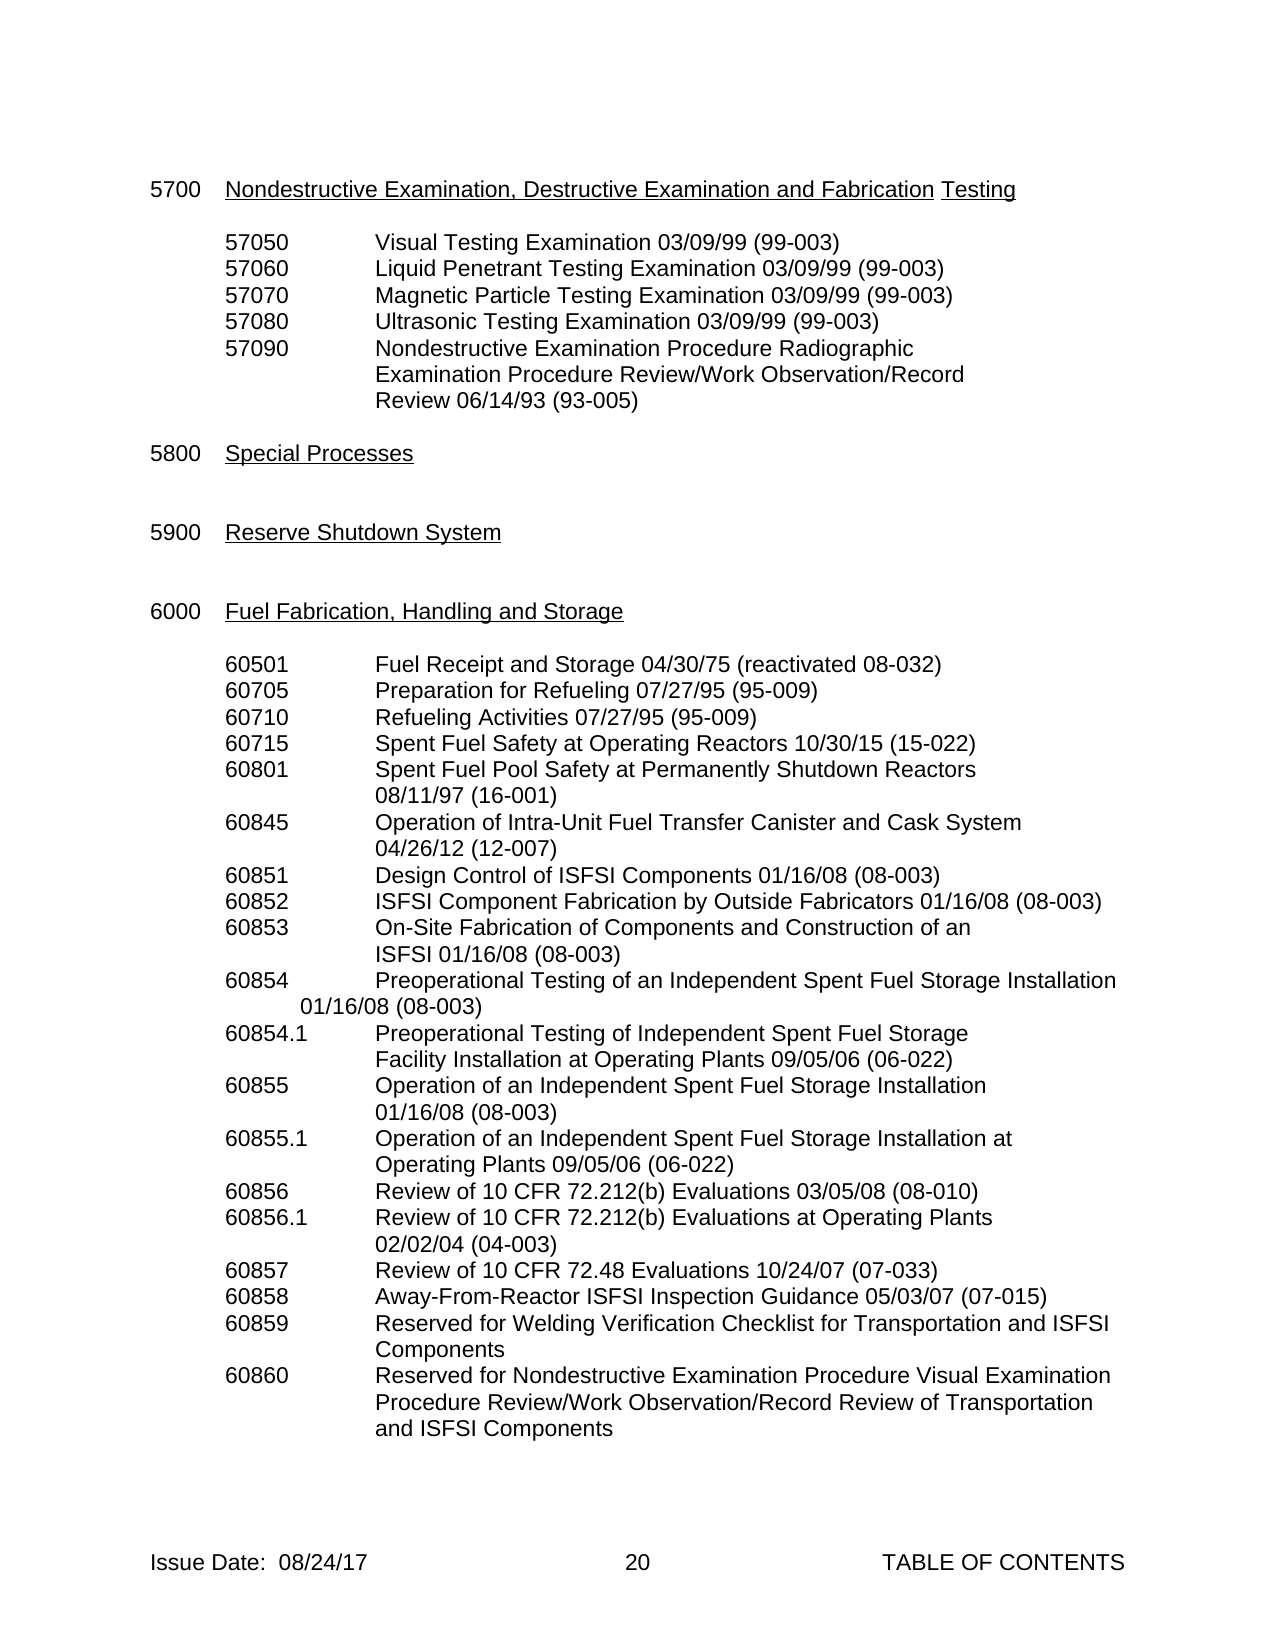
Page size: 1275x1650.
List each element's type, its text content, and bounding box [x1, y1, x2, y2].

text 60801 Spent Fuel Pool Safety at Permanently Shutdown Reactors [150, 756, 1125, 782]
text 60851 Design Control of ISFSI Components 01/16/08 (08-003) [150, 862, 1125, 888]
text 60705 Preparation for Refueling 07/27/95 (95-009) [150, 677, 1125, 703]
text Examination Procedure Review/Work Observation/Record [225, 361, 1125, 387]
text Facility Installation at Operating Plants 09/05/06 (06-022) [150, 1046, 1125, 1072]
text 60855.1 Operation of an Independent Spent Fuel Storage Installation at [150, 1125, 1125, 1151]
text 6000 Fuel Fabrication, Handling and Storage [150, 598, 1125, 624]
text ISFSI 01/16/08 (08-003) [150, 941, 1125, 967]
text 60858 Away-From-Reactor ISFSI Inspection Guidance 05/03/07 (07-015) [150, 1283, 1125, 1309]
text 60855 Operation of an Independent Spent Fuel Storage Installation [150, 1072, 1125, 1099]
text 60845 Operation of Intra-Unit Fuel Transfer Canister and Cask System [150, 809, 1125, 835]
text 5800 Special Processes [150, 440, 1125, 466]
text Review 06/14/93 (93-005) [225, 387, 1125, 413]
text 60854 Preoperational Testing of an Independent Spent Fuel Storage Installation 01/16/08 (08-003) [150, 967, 1125, 1020]
text 57060 Liquid Penetrant Testing Examination 03/09/99 (99-003) [150, 255, 1125, 282]
text Operating Plants 09/05/06 (06-022) [150, 1151, 1125, 1178]
text 60859 Reserved for Welding Verification Checklist for Transportation and ISFSI Components [150, 1309, 1125, 1362]
text 57070 Magnetic Particle Testing Examination 03/09/99 (99-003) [150, 282, 1125, 308]
text 57090 Nondestructive Examination Procedure Radiographic [150, 334, 1125, 361]
text 60854.1 Preoperational Testing of Independent Spent Fuel Storage [150, 1020, 1125, 1046]
text 60860 Reserved for Nondestructive Examination Procedure Visual Examination Procedure Review/Work Observation/Record Review of Transportation and ISFSI Components [150, 1362, 1125, 1441]
text 5900 Reserve Shutdown System [150, 519, 1125, 545]
text 01/16/08 (08-003) [150, 1099, 1125, 1125]
text 60852 ISFSI Component Fabrication by Outside Fabricators 01/16/08 (08-003) [150, 888, 1125, 914]
text 02/02/04 (04-003) [150, 1231, 1125, 1257]
text 08/11/97 (16-001) [150, 782, 1125, 809]
text 57080 Ultrasonic Testing Examination 03/09/99 (99-003) [150, 308, 1125, 334]
text 60715 Spent Fuel Safety at Operating Reactors 10/30/15 (15-022) [150, 730, 1125, 756]
text 04/26/12 (12-007) [150, 835, 1125, 862]
text 60710 Refueling Activities 07/27/95 (95-009) [150, 703, 1125, 730]
text 60853 On-Site Fabrication of Components and Construction of an [150, 914, 1125, 941]
text 60501 Fuel Receipt and Storage 04/30/75 (reactivated 08-032) [150, 651, 1125, 677]
text 5700 Nondestructive Examination, Destructive Examination and Fabrication Testing [150, 176, 1125, 203]
text 60857 Review of 10 CFR 72.48 Evaluations 10/24/07 (07-033) [150, 1257, 1125, 1283]
text 57050 Visual Testing Examination 03/09/99 (99-003) [225, 229, 1125, 255]
text 60856 Review of 10 CFR 72.212(b) Evaluations 03/05/08 (08-010) [150, 1178, 1125, 1204]
text 60856.1 Review of 10 CFR 72.212(b) Evaluations at Operating Plants [150, 1204, 1125, 1231]
